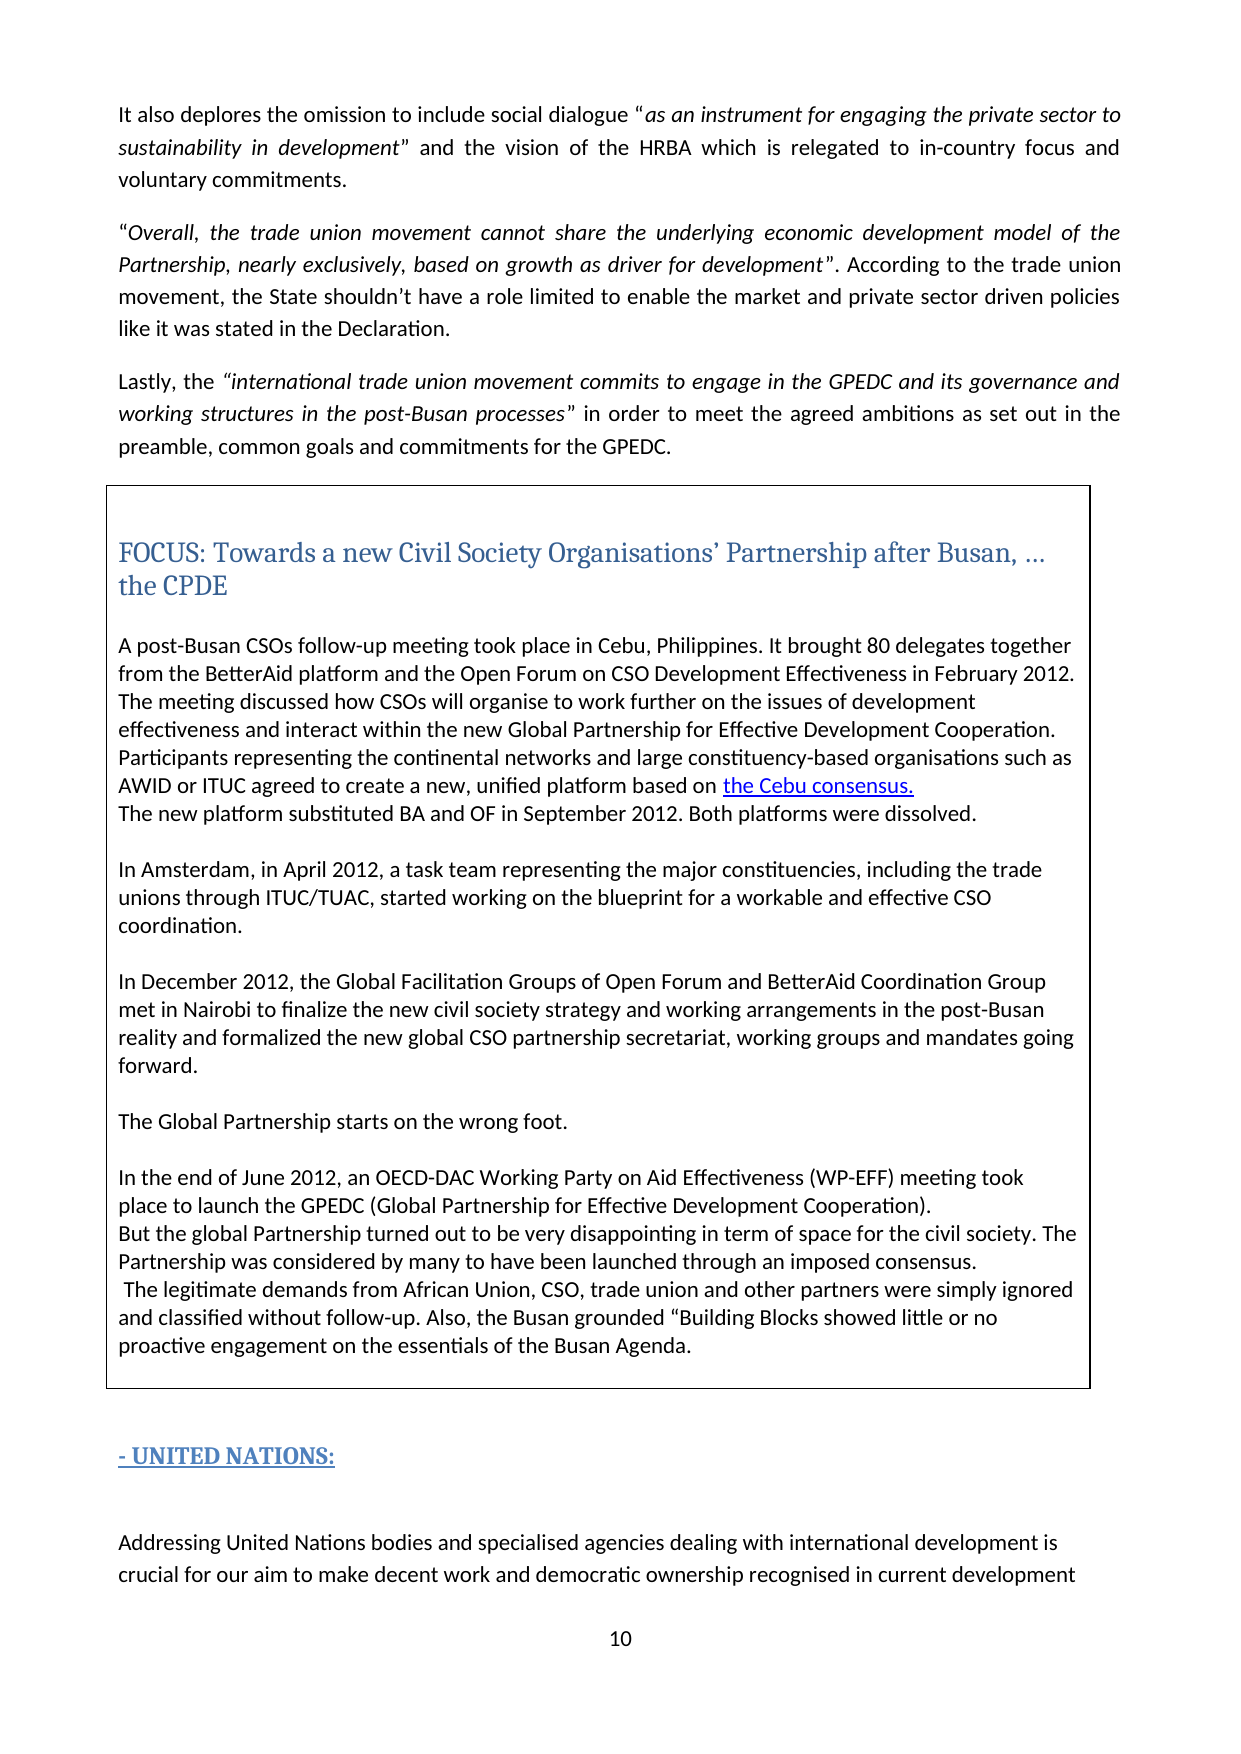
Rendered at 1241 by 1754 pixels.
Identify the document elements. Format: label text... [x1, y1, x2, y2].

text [118, 1528, 1122, 1588]
text “Overall, the trade union movement cannot share the underlying economic development model of the Partnership, nearly exclusively, based on growth as driver for development”. According to the trade union movement, the State shouldn’t have a role limited to enable the market and private sector driven policies like it was stated in the Declaration. [118, 218, 1122, 342]
text It also deplores the omission to include social dialogue “as an instrument for engaging the private sector to sustainability in development” and the vision of the HRBA which is relegated to in-country focus and voluntary commitments. [118, 100, 1122, 193]
table_header FOCUS: Towards a new Civil Society Organisations’ Partnership after Busan, … the CPDE A post-Busan CSOs follow-up meeting took place in Cebu, Philippines. It brought 80 delegates together from the BetterAid platform and the Open Forum on CSO Development Effectiveness in February 2012. The meeting discussed how CSOs will organise to work further on the issues of development effectiveness and interact within the new Global Partnership for Effective Development Cooperation. Participants representing the continental networks and large constituency-based organisations such as AWID or ITUC agreed to create a new, unified platform based on the Cebu consensus. The new platform substituted BA and OF in September 2012. Both platforms were dissolved. In Amsterdam, in April 2012, a task team representing the major constituencies, including the trade unions through ITUC/TUAC, started working on the blueprint for a workable and effective CSO coordination. In December 2012, the Global Facilitation Groups of Open Forum and BetterAid Coordination Group met in Nairobi to finalize the new civil society strategy and working arrangements in the post-Busan reality and formalized the new global CSO partnership secretariat, working groups and mandates going forward. The Global Partnership starts on the wrong foot. In the end of June 2012, an OECD-DAC Working Party on Aid Effectiveness (WP-EFF) meeting took place to launch the GPEDC (Global Partnership for Effective Development Cooperation). But the global Partnership turned out to be very disappointing in term of space for the civil society. The Partnership was considered by many to have been launched through an imposed consensus. The legitimate demands from African Union, CSO, trade union and other partners were simply ignored and classified without follow-up. Also, the Busan grounded “Building Blocks showed little or no proactive engagement on the essentials of the Busan Agenda. [107, 486, 1089, 1387]
subtitle - UNITED NATIONS: [118, 1442, 1122, 1470]
text Lastly, the “international trade union movement commits to engage in the GPEDC and its governance and working structures in the post-Busan processes” in order to meet the agreed ambitions as set out in the preamble, common goals and commitments for the GPEDC. [118, 367, 1122, 460]
